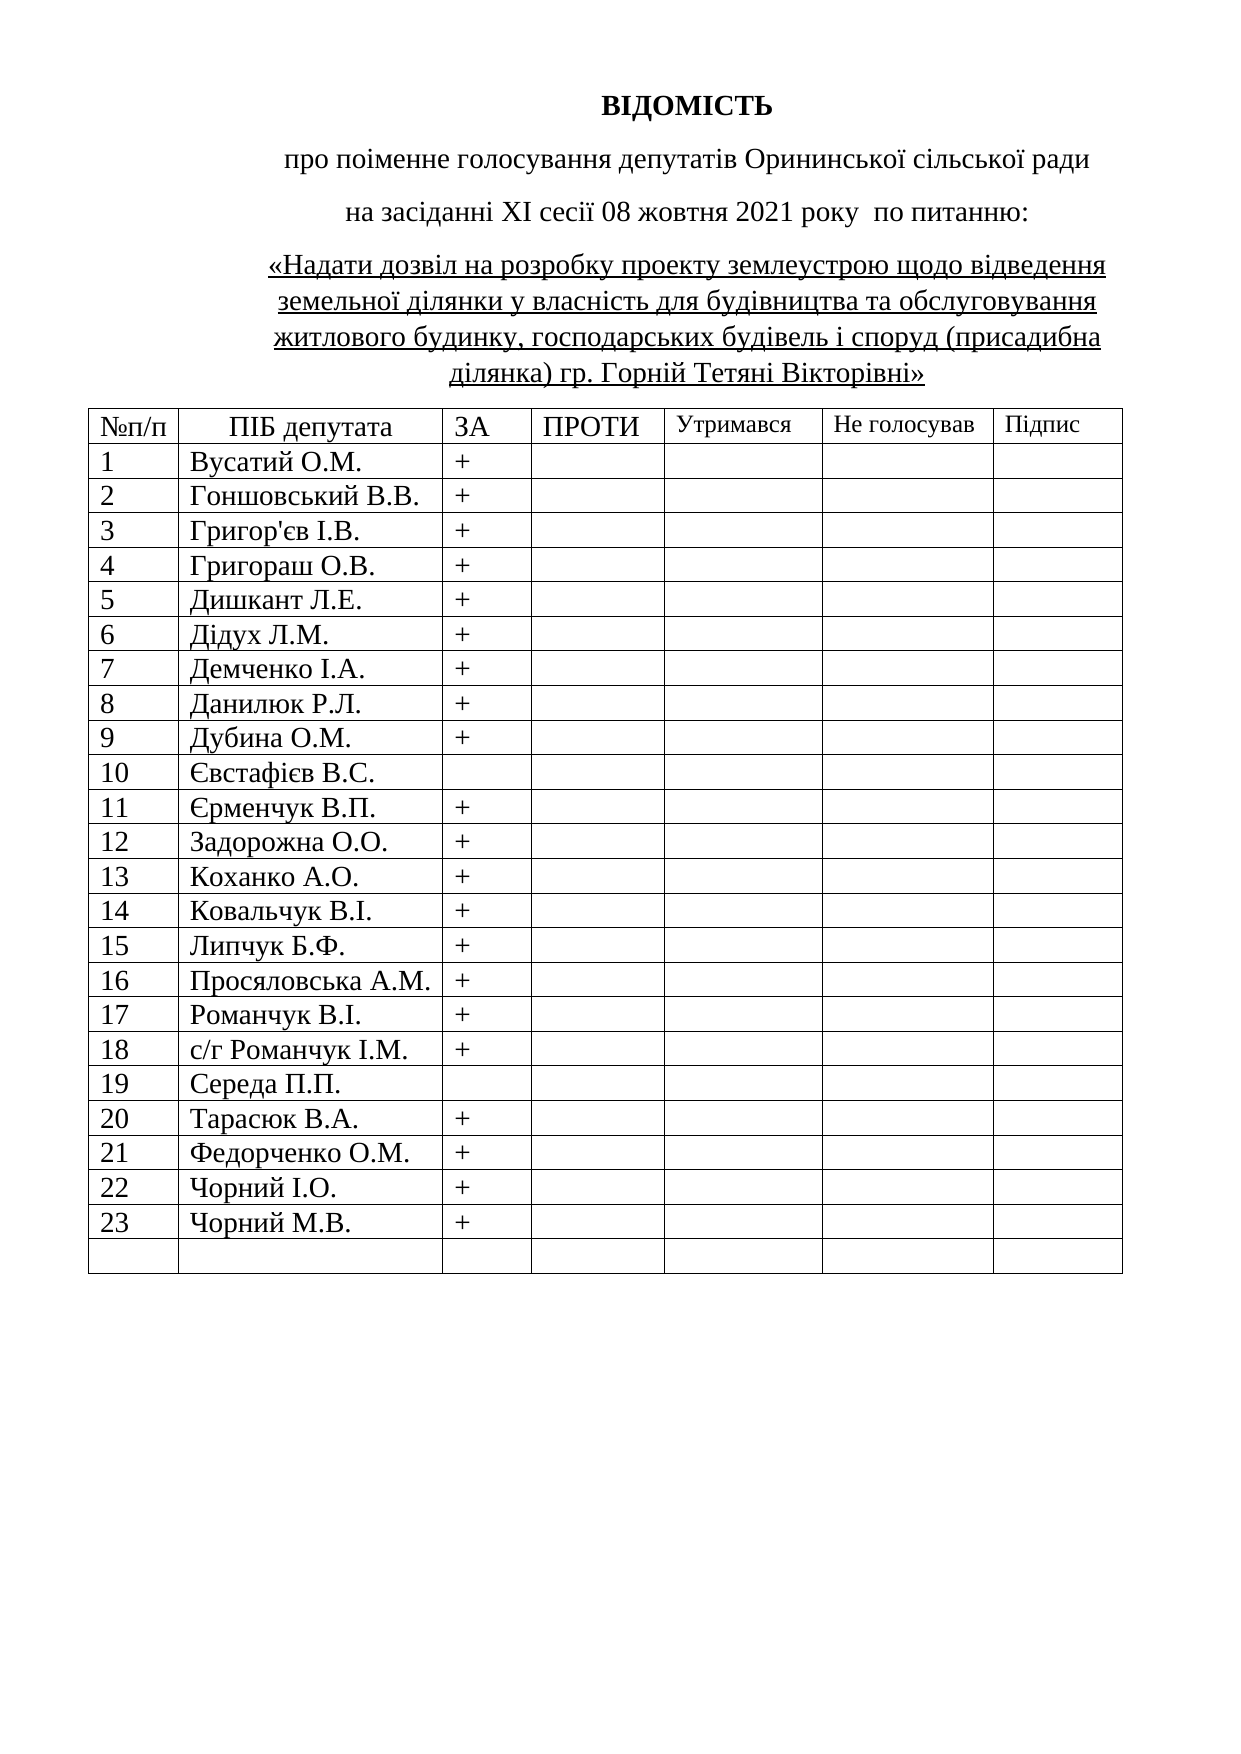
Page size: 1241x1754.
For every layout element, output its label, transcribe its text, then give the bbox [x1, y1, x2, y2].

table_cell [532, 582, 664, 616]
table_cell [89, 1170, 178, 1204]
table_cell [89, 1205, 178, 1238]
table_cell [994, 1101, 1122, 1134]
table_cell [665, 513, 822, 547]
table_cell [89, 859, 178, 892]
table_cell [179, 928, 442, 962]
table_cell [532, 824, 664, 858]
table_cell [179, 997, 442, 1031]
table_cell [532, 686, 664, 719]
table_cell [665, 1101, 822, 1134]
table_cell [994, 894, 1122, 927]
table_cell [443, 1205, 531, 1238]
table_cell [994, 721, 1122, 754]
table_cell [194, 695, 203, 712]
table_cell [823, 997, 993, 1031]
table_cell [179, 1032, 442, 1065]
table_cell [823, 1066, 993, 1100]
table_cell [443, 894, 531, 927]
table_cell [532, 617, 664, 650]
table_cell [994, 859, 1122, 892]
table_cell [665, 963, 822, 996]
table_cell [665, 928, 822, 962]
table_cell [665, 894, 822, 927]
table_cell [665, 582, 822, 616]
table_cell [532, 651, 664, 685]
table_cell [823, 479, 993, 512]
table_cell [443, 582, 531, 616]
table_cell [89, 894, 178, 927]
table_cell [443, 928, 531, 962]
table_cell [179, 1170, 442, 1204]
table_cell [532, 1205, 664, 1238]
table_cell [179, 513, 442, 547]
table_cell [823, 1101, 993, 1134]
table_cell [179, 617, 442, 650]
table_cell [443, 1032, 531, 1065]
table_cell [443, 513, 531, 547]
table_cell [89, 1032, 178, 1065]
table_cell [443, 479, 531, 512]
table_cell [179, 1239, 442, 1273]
text на засіданні XI сесії 08 жовтня 2021 року по питанню: [223, 194, 1152, 228]
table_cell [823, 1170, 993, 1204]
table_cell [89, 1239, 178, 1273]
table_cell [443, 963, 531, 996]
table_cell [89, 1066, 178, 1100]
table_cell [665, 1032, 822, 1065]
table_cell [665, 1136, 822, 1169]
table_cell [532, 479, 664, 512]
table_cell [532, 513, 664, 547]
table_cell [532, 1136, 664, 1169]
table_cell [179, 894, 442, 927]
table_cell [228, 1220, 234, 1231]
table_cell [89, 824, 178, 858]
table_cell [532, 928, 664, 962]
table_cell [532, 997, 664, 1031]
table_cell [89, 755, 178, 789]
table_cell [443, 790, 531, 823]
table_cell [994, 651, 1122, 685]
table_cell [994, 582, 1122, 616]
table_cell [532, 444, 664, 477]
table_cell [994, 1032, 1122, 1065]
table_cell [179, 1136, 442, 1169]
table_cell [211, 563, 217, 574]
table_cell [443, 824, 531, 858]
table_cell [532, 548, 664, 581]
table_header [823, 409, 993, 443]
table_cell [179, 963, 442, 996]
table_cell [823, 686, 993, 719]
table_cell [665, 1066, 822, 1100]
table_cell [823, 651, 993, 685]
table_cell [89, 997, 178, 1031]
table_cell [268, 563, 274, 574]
text про поіменне голосування депутатів Орининської сільської ради [223, 141, 1152, 175]
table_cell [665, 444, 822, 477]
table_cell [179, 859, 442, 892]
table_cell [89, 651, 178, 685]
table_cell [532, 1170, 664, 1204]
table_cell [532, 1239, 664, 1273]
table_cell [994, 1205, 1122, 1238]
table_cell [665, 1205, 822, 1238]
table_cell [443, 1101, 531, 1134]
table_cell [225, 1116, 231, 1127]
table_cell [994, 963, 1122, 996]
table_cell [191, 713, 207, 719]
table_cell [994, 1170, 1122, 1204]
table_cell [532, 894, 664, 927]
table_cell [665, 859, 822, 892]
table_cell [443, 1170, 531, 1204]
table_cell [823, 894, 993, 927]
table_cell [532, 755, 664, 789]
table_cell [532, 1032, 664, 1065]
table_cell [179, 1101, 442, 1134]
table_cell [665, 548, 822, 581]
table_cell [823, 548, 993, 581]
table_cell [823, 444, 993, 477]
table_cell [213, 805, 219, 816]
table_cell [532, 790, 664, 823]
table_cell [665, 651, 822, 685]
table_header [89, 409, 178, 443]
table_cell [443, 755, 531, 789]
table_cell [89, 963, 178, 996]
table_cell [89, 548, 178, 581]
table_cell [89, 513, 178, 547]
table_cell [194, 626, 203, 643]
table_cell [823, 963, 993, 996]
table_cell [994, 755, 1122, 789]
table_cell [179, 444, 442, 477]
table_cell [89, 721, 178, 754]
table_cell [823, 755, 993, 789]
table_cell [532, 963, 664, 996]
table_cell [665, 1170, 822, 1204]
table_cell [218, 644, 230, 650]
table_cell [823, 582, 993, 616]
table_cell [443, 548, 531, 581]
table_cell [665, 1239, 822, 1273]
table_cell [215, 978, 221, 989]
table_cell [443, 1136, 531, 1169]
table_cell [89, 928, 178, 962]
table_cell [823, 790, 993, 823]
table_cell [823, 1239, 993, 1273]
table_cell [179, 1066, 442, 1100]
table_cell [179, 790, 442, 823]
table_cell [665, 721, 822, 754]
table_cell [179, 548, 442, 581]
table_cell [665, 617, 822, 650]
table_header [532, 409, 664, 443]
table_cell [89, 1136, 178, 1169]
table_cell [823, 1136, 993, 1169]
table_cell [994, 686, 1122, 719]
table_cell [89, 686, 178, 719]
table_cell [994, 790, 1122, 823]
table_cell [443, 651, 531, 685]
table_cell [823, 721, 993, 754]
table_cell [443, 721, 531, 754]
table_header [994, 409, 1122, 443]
text «Надати дозвіл на розробку проекту землеустрою щодо відведення земельної ділянки у власність для будівництва та обслуговування житлового будинку, господарських будівель і споруд (присадибна ділянка) гр. Горній Тетяні Вікторівні» [223, 247, 1152, 389]
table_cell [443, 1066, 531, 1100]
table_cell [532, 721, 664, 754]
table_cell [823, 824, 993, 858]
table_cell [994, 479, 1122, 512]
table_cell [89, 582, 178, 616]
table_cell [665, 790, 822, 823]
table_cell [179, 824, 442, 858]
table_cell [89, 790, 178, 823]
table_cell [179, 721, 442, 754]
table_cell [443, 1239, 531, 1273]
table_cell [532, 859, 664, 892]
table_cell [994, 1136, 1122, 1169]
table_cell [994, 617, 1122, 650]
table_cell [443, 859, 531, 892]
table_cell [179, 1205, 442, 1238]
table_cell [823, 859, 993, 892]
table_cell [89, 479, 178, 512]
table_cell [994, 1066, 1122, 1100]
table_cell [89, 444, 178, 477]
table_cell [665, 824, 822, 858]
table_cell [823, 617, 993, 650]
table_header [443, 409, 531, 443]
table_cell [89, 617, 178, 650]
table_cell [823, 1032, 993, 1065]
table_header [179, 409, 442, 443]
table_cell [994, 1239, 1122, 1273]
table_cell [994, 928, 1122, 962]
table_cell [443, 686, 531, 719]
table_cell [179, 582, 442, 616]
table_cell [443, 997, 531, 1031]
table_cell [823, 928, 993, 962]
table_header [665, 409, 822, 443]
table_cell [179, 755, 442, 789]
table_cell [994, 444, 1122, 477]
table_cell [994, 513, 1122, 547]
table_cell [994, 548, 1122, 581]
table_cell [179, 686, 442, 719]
text ВІДОМІСТЬ [223, 88, 1152, 122]
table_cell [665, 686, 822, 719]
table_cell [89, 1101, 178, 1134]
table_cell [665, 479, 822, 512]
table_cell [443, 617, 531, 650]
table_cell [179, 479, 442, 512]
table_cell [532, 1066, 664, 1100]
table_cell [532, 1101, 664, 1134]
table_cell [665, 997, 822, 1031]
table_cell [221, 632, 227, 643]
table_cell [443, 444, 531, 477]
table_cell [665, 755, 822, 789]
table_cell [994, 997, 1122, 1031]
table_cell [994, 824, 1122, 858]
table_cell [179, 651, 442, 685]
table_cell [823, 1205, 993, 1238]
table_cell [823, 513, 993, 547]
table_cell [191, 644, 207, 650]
